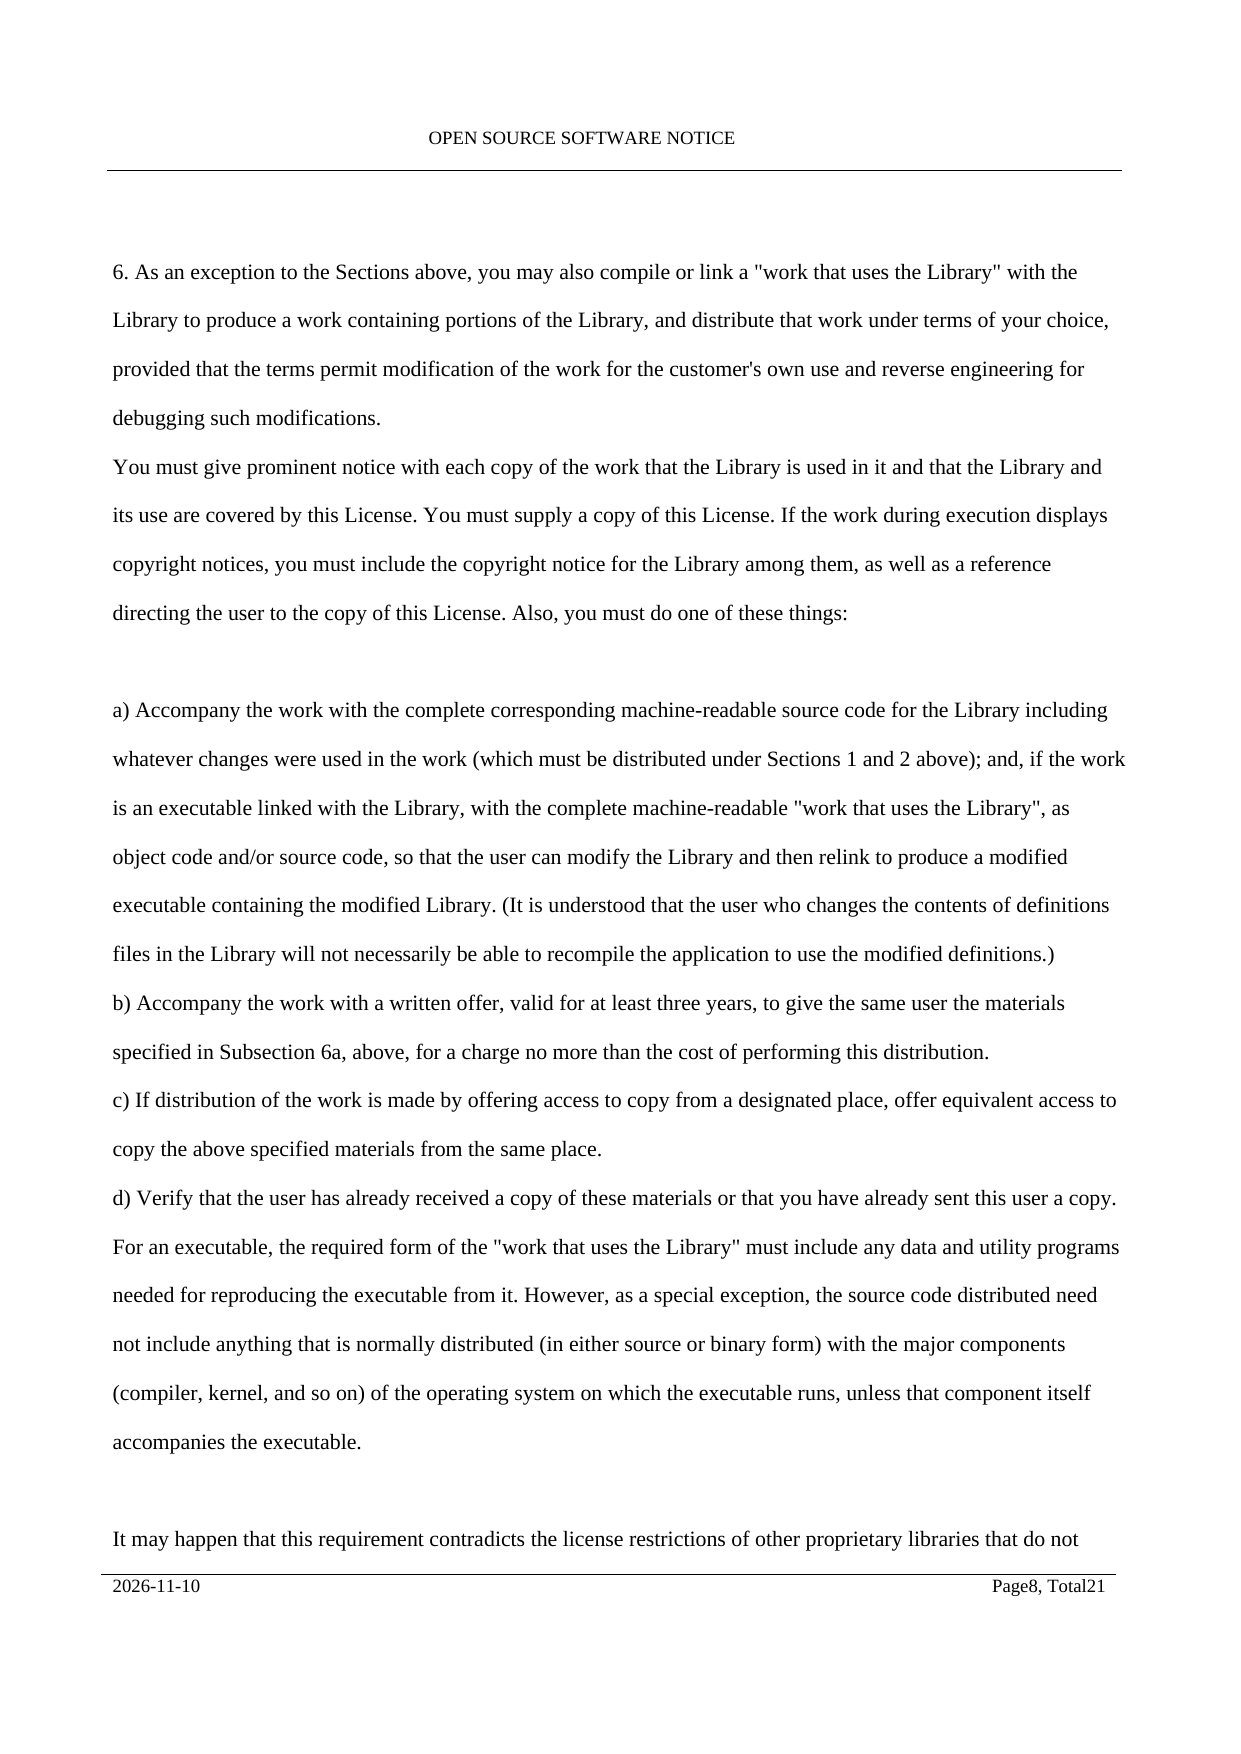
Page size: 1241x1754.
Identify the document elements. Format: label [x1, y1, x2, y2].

text [112, 206, 1128, 1555]
